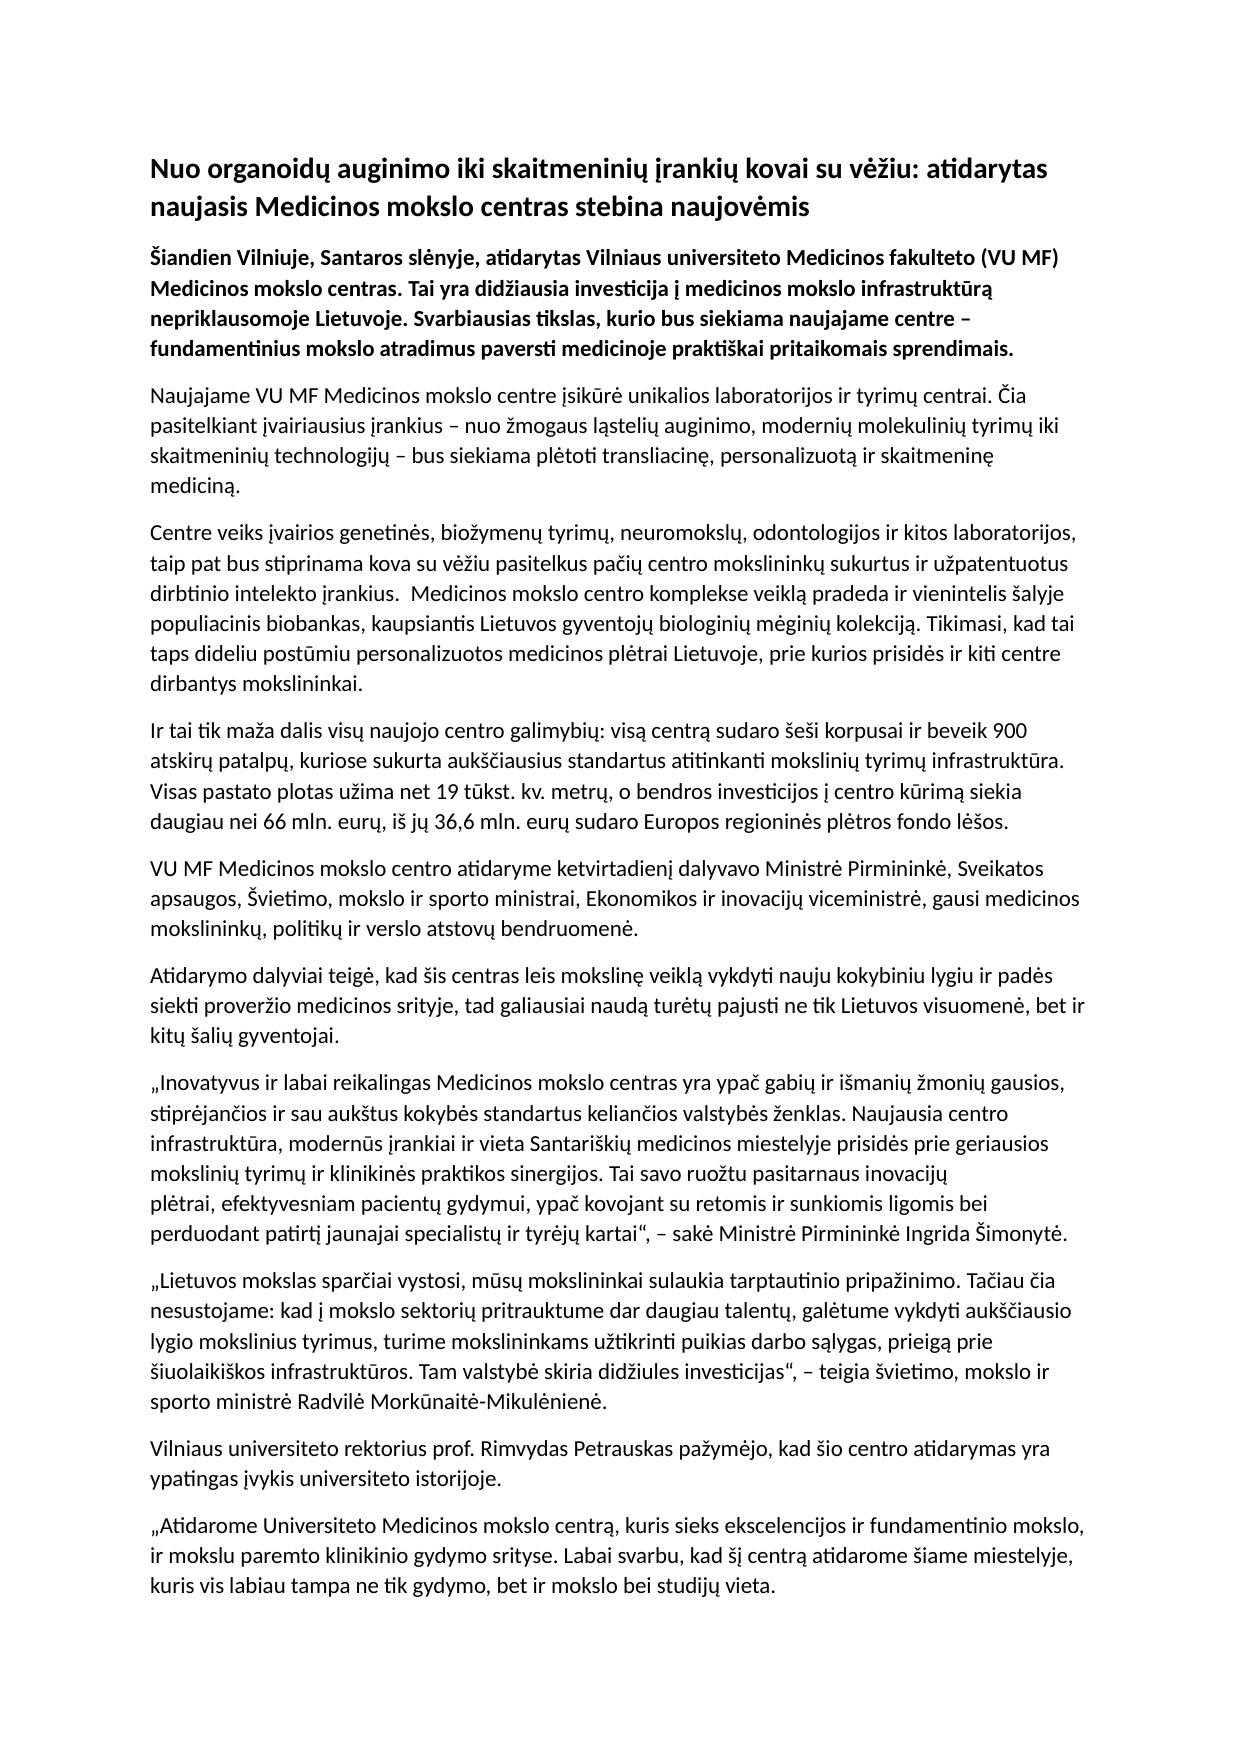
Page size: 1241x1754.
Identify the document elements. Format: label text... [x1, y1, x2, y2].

text VU MF Medicinos mokslo centro atidaryme ketvirtadienį dalyvavo Ministrė Pirmininkė, Sveikatos apsaugos, Švietimo, mokslo ir sporto ministrai, Ekonomikos ir inovacijų viceministrė, gausi medicinos mokslininkų, politikų ir verslo atstovų bendruomenė. [150, 854, 1090, 942]
text Šiandien Vilniuje, Santaros slėnyje, atidarytas Vilniaus universiteto Medicinos fakulteto (VU MF) Medicinos mokslo centras. Tai yra didžiausia investicija į medicinos mokslo infrastruktūrą nepriklausomoje Lietuvoje. Svarbiausias tikslas, kurio bus siekiama naujajame centre – fundamentinius mokslo atradimus paversti medicinoje praktiškai pritaikomais sprendimais. [150, 243, 1090, 362]
text „Lietuvos mokslas sparčiai vystosi, mūsų mokslininkai sulaukia tarptautinio pripažinimo. Tačiau čia nesustojame: kad į mokslo sektorių pritrauktume dar daugiau talentų, galėtume vykdyti aukščiausio lygio mokslinius tyrimus, turime mokslininkams užtikrinti puikias darbo sąlygas, prieigą prie šiuolaikiškos infrastruktūros. Tam valstybė skiria didžiules investicijas“, – teigia švietimo, mokslo ir sporto ministrė Radvilė Morkūnaitė-Mikulėnienė. [150, 1266, 1090, 1415]
text „Atidarome Universiteto Medicinos mokslo centrą, kuris sieks ekscelencijos ir fundamentinio mokslo, ir mokslu paremto klinikinio gydymo srityse. Labai svarbu, kad šį centrą atidarome šiame miestelyje, kuris vis labiau tampa ne tik gydymo, bet ir mokslo bei studijų vieta. [150, 1511, 1090, 1600]
text Atidarymo dalyviai teigė, kad šis centras leis mokslinę veiklą vykdyti nauju kokybiniu lygiu ir padės siekti proveržio medicinos srityje, tad galiausiai naudą turėtų pajusti ne tik Lietuvos visuomenė, bet ir kitų šalių gyventojai. [150, 961, 1090, 1050]
text Centre veiks įvairios genetinės, biožymenų tyrimų, neuromokslų, odontologijos ir kitos laboratorijos, taip pat bus stiprinama kova su vėžiu pasitelkus pačių centro mokslininkų sukurtus ir užpatentuotus dirbtinio intelekto įrankius. Medicinos mokslo centro komplekse veiklą pradeda ir vienintelis šalyje populiacinis biobankas, kaupsiantis Lietuvos gyventojų biologinių mėginių kolekciją. Tikimasi, kad tai taps dideliu postūmiu personalizuotos medicinos plėtrai Lietuvoje, prie kurios prisidės ir kiti centre dirbantys mokslininkai. [150, 518, 1090, 698]
text Vilniaus universiteto rektorius prof. Rimvydas Petrauskas pažymėjo, kad šio centro atidarymas yra ypatingas įvykis universiteto istorijoje. [150, 1434, 1090, 1492]
text Nuo organoidų auginimo iki skaitmeninių įrankių kovai su vėžiu: atidarytas naujasis Medicinos mokslo centras stebina naujovėmis [150, 150, 1090, 224]
text „Inovatyvus ir labai reikalingas Medicinos mokslo centras yra ypač gabių ir išmanių žmonių gausios, stiprėjančios ir sau aukštus kokybės standartus keliančios valstybės ženklas. Naujausia centro infrastruktūra, modernūs įrankiai ir vieta Santariškių medicinos miestelyje prisidės prie geriausios mokslinių tyrimų ir klinikinės praktikos sinergijos. Tai savo ruožtu pasitarnaus inovacijų plėtrai, efektyvesniam pacientų gydymui, ypač kovojant su retomis ir sunkiomis ligomis bei perduodant patirtį jaunajai specialistų ir tyrėjų kartai“, – sakė Ministrė Pirmininkė Ingrida Šimonytė. [150, 1068, 1090, 1248]
text Naujajame VU MF Medicinos mokslo centre įsikūrė unikalios laboratorijos ir tyrimų centrai. Čia pasitelkiant įvairiausius įrankius – nuo žmogaus ląstelių auginimo, modernių molekulinių tyrimų iki skaitmeninių technologijų – bus siekiama plėtoti transliacinę, personalizuotą ir skaitmeninę mediciną. [150, 381, 1090, 500]
text Ir tai tik maža dalis visų naujojo centro galimybių: visą centrą sudaro šeši korpusai ir beveik 900 atskirų patalpų, kuriose sukurta aukščiausius standartus atitinkanti mokslinių tyrimų infrastruktūra. Visas pastato plotas užima net 19 tūkst. kv. metrų, o bendros investicijos į centro kūrimą siekia daugiau nei 66 mln. eurų, iš jų 36,6 mln. eurų sudaro Europos regioninės plėtros fondo lėšos. [150, 716, 1090, 835]
